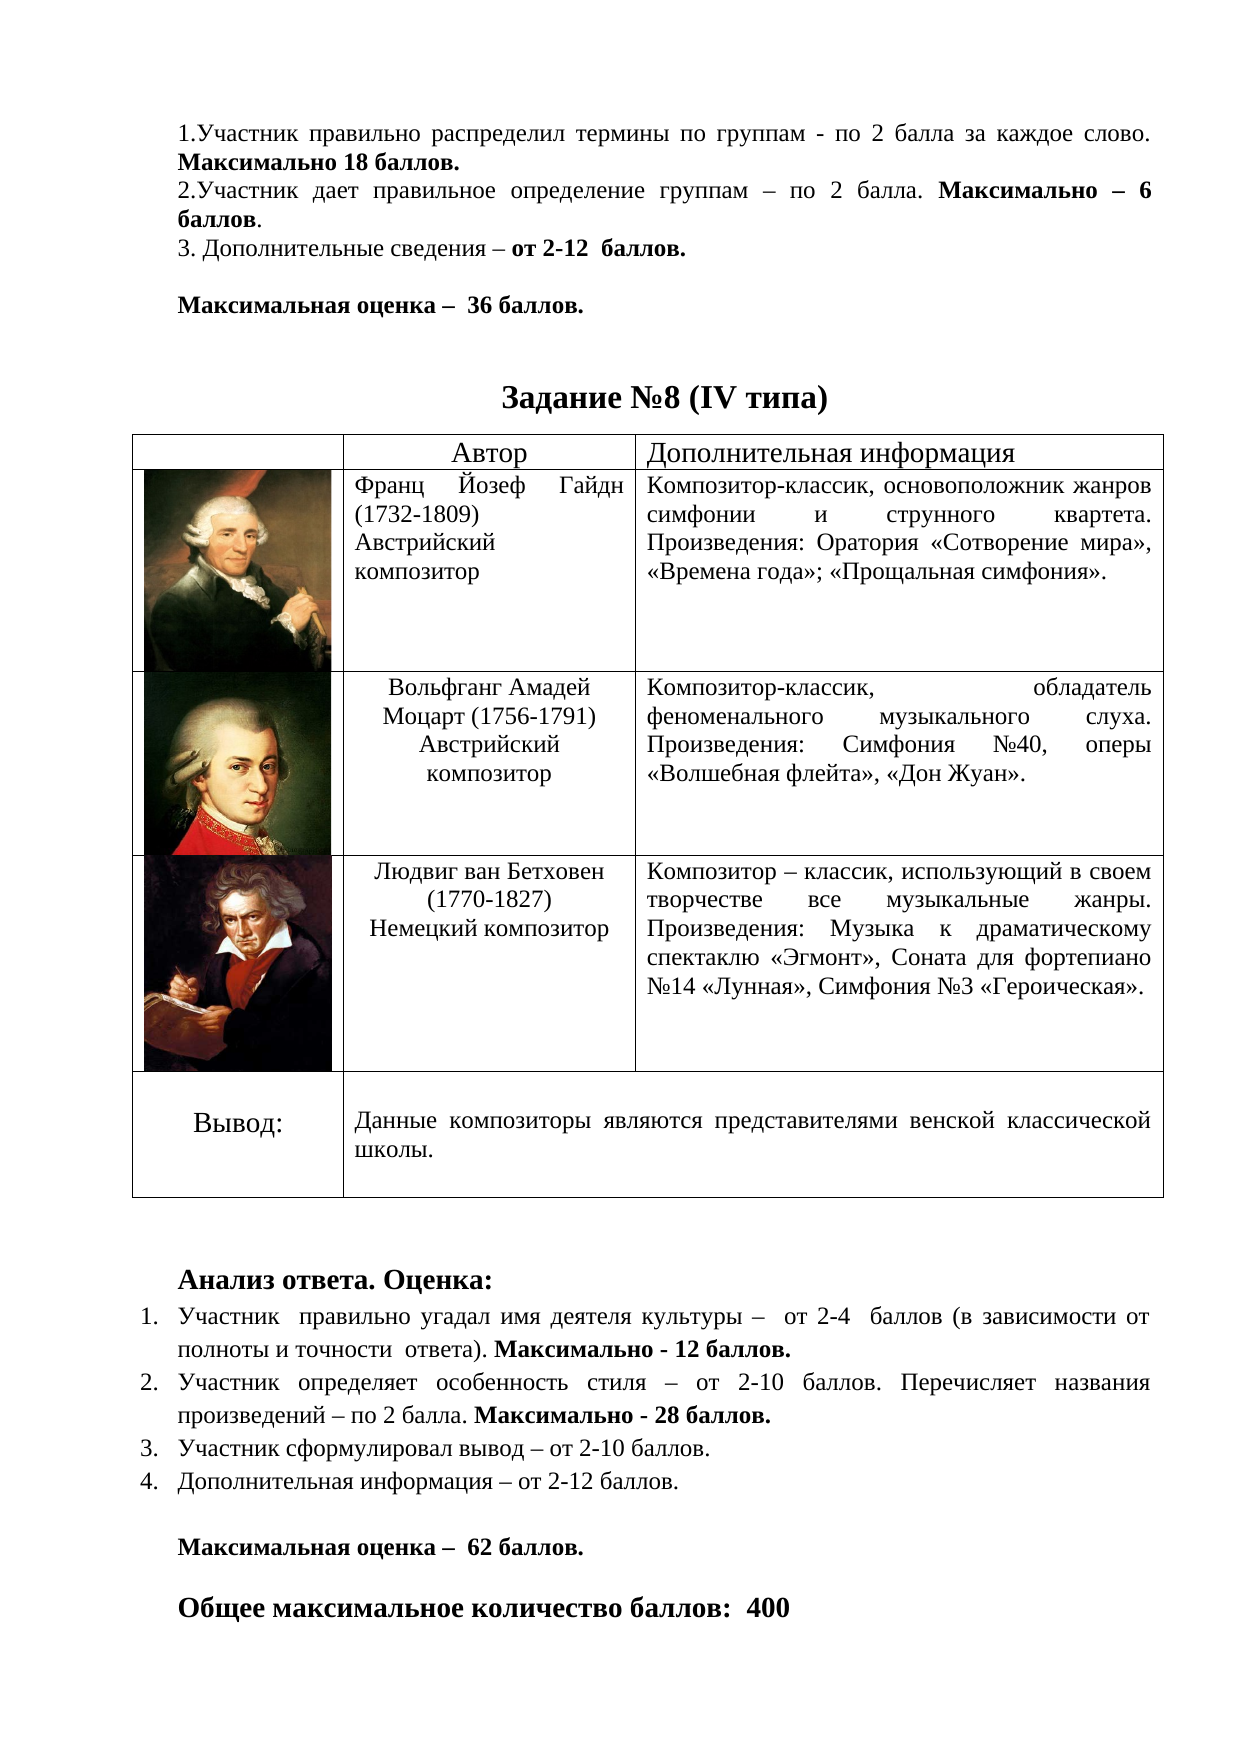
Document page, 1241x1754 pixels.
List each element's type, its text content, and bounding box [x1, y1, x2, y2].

list Участник определяет особенность стиля – от 2-10 баллов. Перечисляет названия произведений – по 2 балла. Максимально - 28 баллов. [140, 1367, 1152, 1429]
table_header Дополнительная информация [636, 435, 1163, 469]
table_cell [332, 672, 343, 855]
table_cell Франц Йозеф Гайдн (1732-1809) Австрийский композитор [344, 470, 635, 671]
table_cell Вывод: [133, 1072, 343, 1197]
list 1.Участник правильно распределил термины по группам - по 2 балла за каждое слово. Максимально 18 баллов. [177, 118, 1152, 176]
table_cell [133, 856, 144, 1071]
text Анализ ответа. Оценка: [177, 1262, 1152, 1296]
picture [144, 672, 332, 1071]
list Дополнительная информация – от 2-12 баллов. [140, 1466, 1152, 1495]
text Задание №8 (IV типа) [177, 377, 1152, 415]
text Общее максимальное количество баллов: 400 [177, 1590, 1152, 1623]
table_cell Людвиг ван Бетховен (1770-1827) Немецкий композитор [344, 856, 635, 1071]
table_header Автор [344, 435, 635, 469]
list Максимальная оценка – 62 баллов. [177, 1532, 1152, 1561]
table_cell Композитор-классик, обладатель феноменального музыкального слуха. Произведения: Симфония №40, оперы «Волшебная флейта», «Дон Жуан». [636, 672, 1163, 855]
list Участник правильно угадал имя деятеля культуры – от 2-4 баллов (в зависимости от полноты и точности ответа). Максимально - 12 баллов. [140, 1301, 1152, 1363]
list 2.Участник дает правильное определение группам – по 2 балла. Максимально – 6 баллов. [177, 176, 1152, 233]
table_cell [133, 672, 144, 855]
list Участник сформулировал вывод – от 2-10 баллов. [140, 1433, 1152, 1462]
table_cell Вольфганг Амадей Моцарт (1756-1791) Австрийский композитор [344, 672, 635, 855]
table_cell Композитор – классик, использующий в своем творчестве все музыкальные жанры. Произведения: Музыка к драматическому спектаклю «Эгмонт», Соната для фортепиано №14 «Лунная», Симфония №3 «Героическая». [636, 856, 1163, 1071]
picture [144, 470, 332, 671]
table_cell [332, 856, 343, 1071]
table_header [133, 435, 343, 469]
list 3. Дополнительные сведения – от 2-12 баллов. [177, 233, 1152, 262]
list Максимальная оценка – 36 баллов. [177, 291, 1152, 319]
table_cell Данные композиторы являются представителями венской классической школы. [344, 1072, 1163, 1197]
table_cell [332, 470, 343, 671]
table_cell [133, 470, 144, 671]
table_cell Композитор-классик, основоположник жанров симфонии и струнного квартета. Произведения: Оратория «Сотворение мира», «Времена года»; «Прощальная симфония». [636, 470, 1163, 671]
